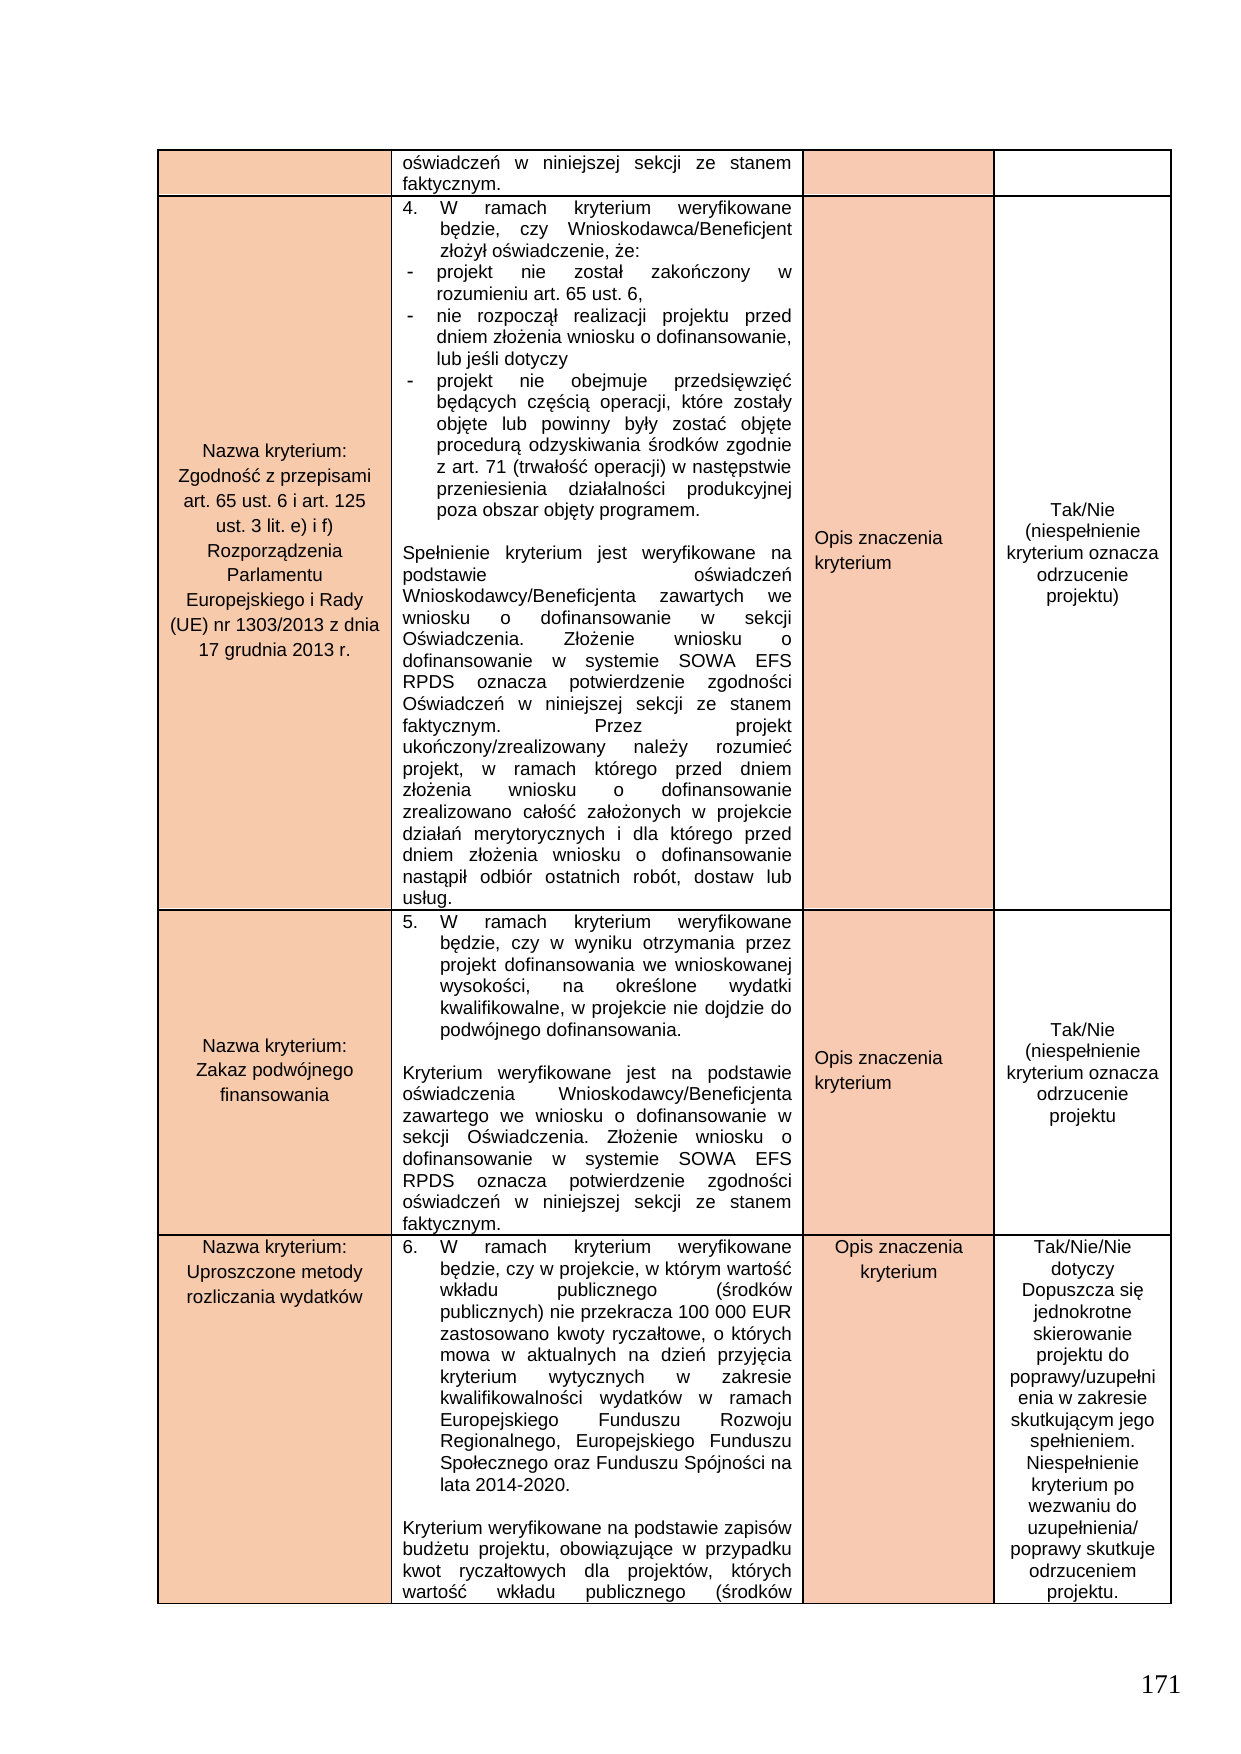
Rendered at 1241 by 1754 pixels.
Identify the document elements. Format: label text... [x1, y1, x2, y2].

table_cell Nazwa kryterium: Zakaz podwójnego finansowania [159, 911, 391, 1234]
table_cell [995, 1236, 1170, 1603]
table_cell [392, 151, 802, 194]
table_cell Tak/Nie (niespełnienie kryterium oznacza odrzucenie projektu) [995, 197, 1170, 908]
table_cell Nazwa kryterium: Zgodność z przepisami art. 65 ust. 6 i art. 125 ust. 3 lit. e) i f) Rozporządzenia Parlamentu Europejskiego i Rady (UE) nr 1303/2013 z dnia 17 grudnia 2013 r. [159, 197, 391, 908]
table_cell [995, 151, 1170, 194]
table_cell Opis znaczenia kryterium [804, 911, 993, 1234]
table_cell Tak/Nie (niespełnienie kryterium oznacza odrzucenie projektu [995, 911, 1170, 1234]
table_cell W ramach kryterium weryfikowane będzie, czy w wyniku otrzymania przez projekt dofinansowania we wnioskowanej wysokości, na określone wydatki kwalifikowalne, w projekcie nie dojdzie do podwójnego dofinansowania. Kryterium weryfikowane jest na podstawie oświadczenia Wnioskodawcy/Beneficjenta zawartego we wniosku o dofinansowanie w sekcji Oświadczenia. Złożenie wniosku o dofinansowanie w systemie SOWA EFS RPDS oznacza potwierdzenie zgodności oświadczeń w niniejszej sekcji ze stanem faktycznym. [392, 911, 802, 1234]
table_cell W ramach kryterium weryfikowane będzie, czy Wnioskodawca/Beneficjent złożył oświadczenie, że: projekt nie został zakończony w rozumieniu art. 65 ust. 6, nie rozpoczął realizacji projektu przed dniem złożenia wniosku o dofinansowanie, lub jeśli dotyczy projekt nie obejmuje przedsięwzięć będących częścią operacji, które zostały objęte lub powinny były zostać objęte procedurą odzyskiwania środków zgodnie z art. 71 (trwałość operacji) w następstwie przeniesienia działalności produkcyjnej poza obszar objęty programem. Spełnienie kryterium jest weryfikowane na podstawie oświadczeń Wnioskodawcy/Beneficjenta zawartych we wniosku o dofinansowanie w sekcji Oświadczenia. Złożenie wniosku o dofinansowanie w systemie SOWA EFS RPDS oznacza potwierdzenie zgodności Oświadczeń w niniejszej sekcji ze stanem faktycznym. Przez projekt ukończony/zrealizowany należy rozumieć projekt, w ramach którego przed dniem złożenia wniosku o dofinansowanie zrealizowano całość założonych w projekcie działań merytorycznych i dla którego przed dniem złożenia wniosku o dofinansowanie nastąpił odbiór ostatnich robót, dostaw lub usług. [392, 197, 802, 908]
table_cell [804, 151, 993, 194]
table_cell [392, 1236, 802, 1603]
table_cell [804, 1236, 993, 1603]
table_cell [159, 1236, 391, 1603]
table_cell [159, 151, 391, 194]
table_cell Opis znaczenia kryterium [804, 197, 993, 908]
